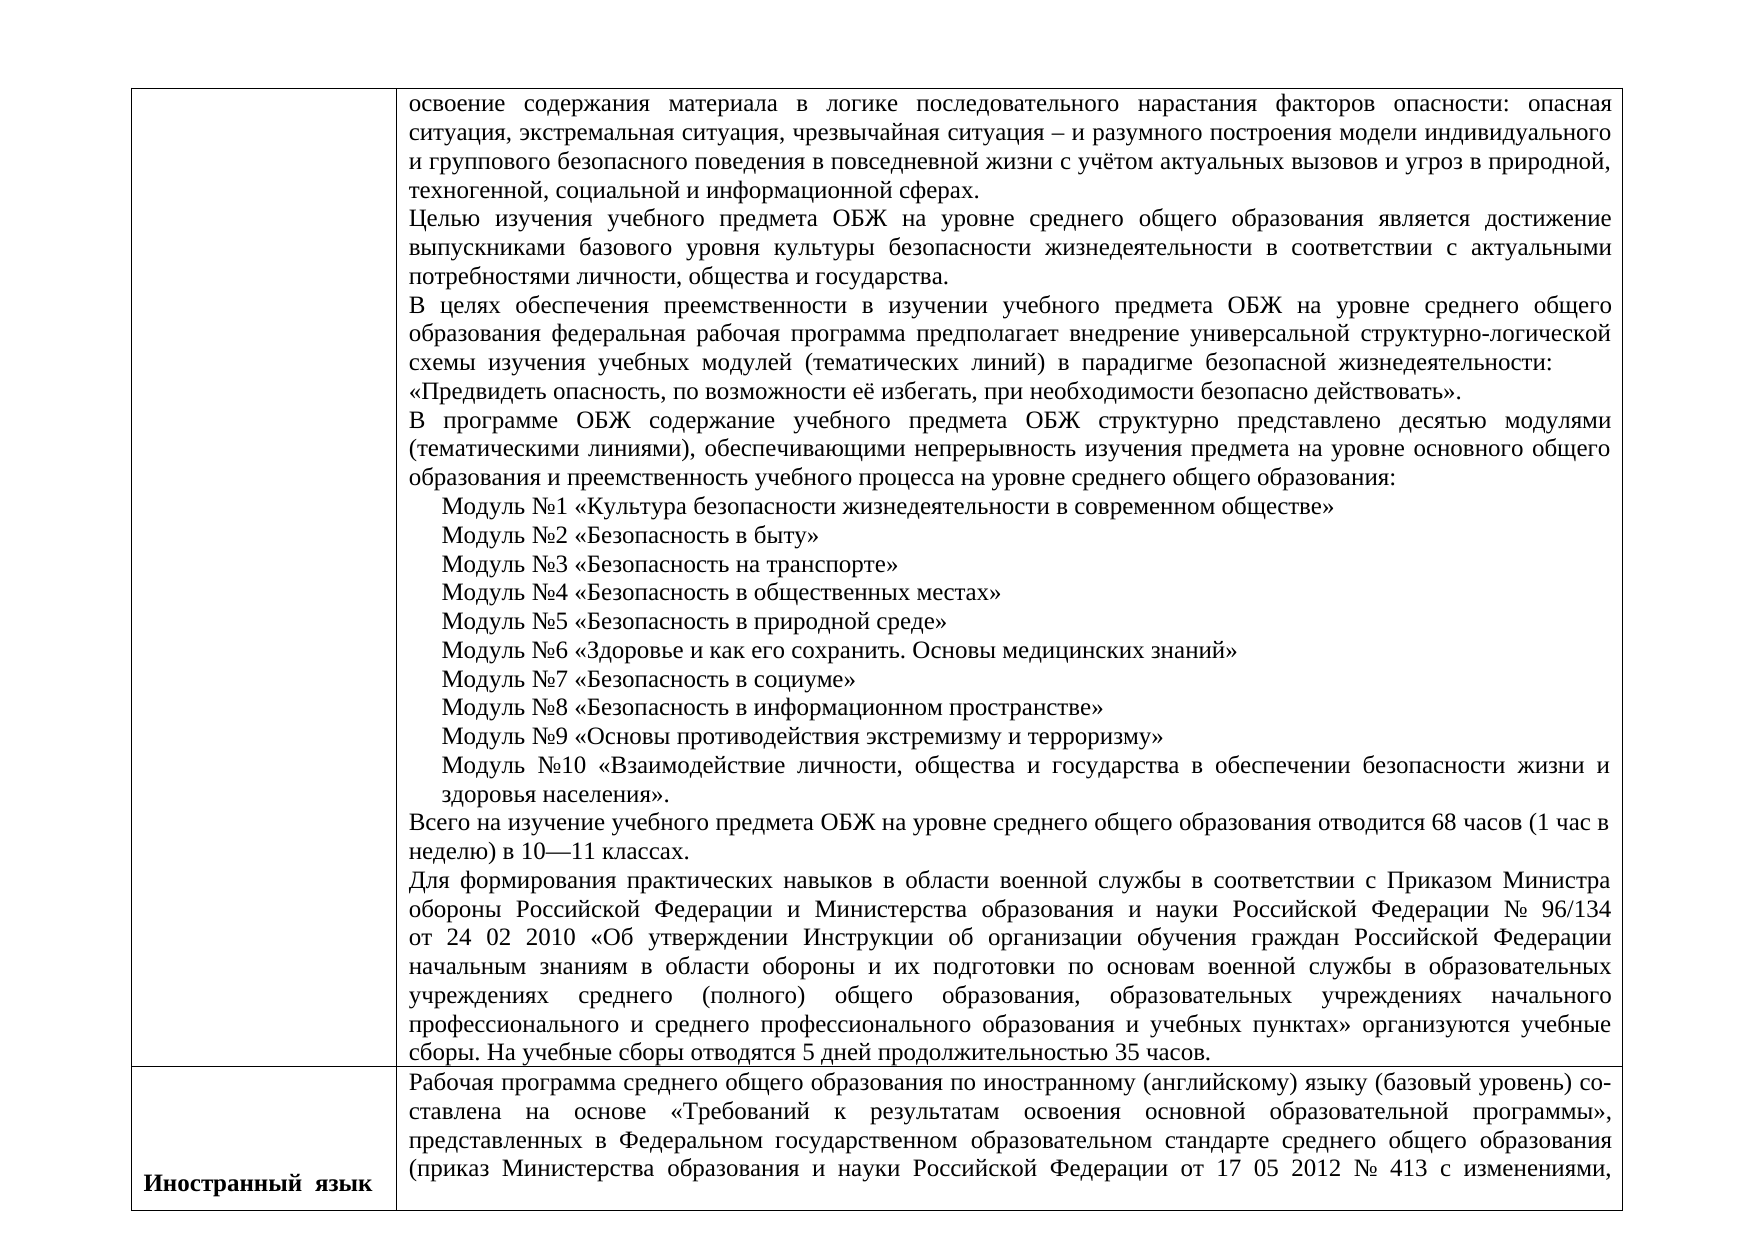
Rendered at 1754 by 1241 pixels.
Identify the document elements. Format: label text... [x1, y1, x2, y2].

table_header [132, 89, 396, 1066]
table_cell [397, 1067, 1622, 1210]
table_header освоение содержания материала в логике последовательного нарастания факторов опасности: опасная ситуация, экстремальная ситуация, чрезвычайная ситуация – и разумного построения модели индивидуального и группового безопасного поведения в повседневной жизни с учётом актуальных вызовов и угроз в природной, техногенной, социальной и информационной сферах. Целью изучения учебного предмета ОБЖ на уровне среднего общего образования является достижение выпускниками базового уровня культуры безопасности жизнедеятельности в соответствии с актуальными потребностями личности, общества и государства. В целях обеспечения преемственности в изучении учебного предмета ОБЖ на уровне среднего общего образования федеральная рабочая программа предполагает внедрение универсальной структурно-логической схемы изучения учебных модулей (тематических линий) в парадигме безопасной жизнедеятельности: «Предвидеть опасность, по возможности её избегать, при необходимости безопасно действовать». В программе ОБЖ содержание учебного предмета ОБЖ структурно представлено десятью модулями (тематическими линиями), обеспечивающими непрерывность изучения предмета на уровне основного общего образования и преемственность учебного процесса на уровне среднего общего образования: Модуль №1 «Культура безопасности жизнедеятельности в современном обществе» Модуль №2 «Безопасность в быту» Модуль №3 «Безопасность на транспорте» Модуль №4 «Безопасность в общественных местах» Модуль №5 «Безопасность в природной среде» Модуль №6 «Здоровье и как его сохранить. Основы медицинских знаний» Модуль №7 «Безопасность в социуме» Модуль №8 «Безопасность в информационном пространстве» Модуль №9 «Основы противодействия экстремизму и терроризму» Модуль №10 «Взаимодействие личности, общества и государства в обеспечении безопасности жизни и здоровья населения». Всего на изучение учебного предмета ОБЖ на уровне среднего общего образования отводится 68 часов (1 час в неделю) в 10—11 классах. Для формирования практических навыков в области военной службы в соответствии с Приказом Министра обороны Российской Федерации и Министерства образования и науки Российской Федерации № 96/134 от 24 02 2010 «Об утверждении Инструкции об организации обучения граждан Российской Федерации начальным знаниям в области обороны и их подготовки по основам военной службы в образовательных учреждениях среднего (полного) общего образования, образовательных учреждениях начального профессионального и среднего профессионального образования и учебных пунктах» организуются учебные сборы. На учебные сборы отводятся 5 дней продолжительностью 35 часов. [397, 89, 1622, 1066]
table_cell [132, 1067, 396, 1210]
